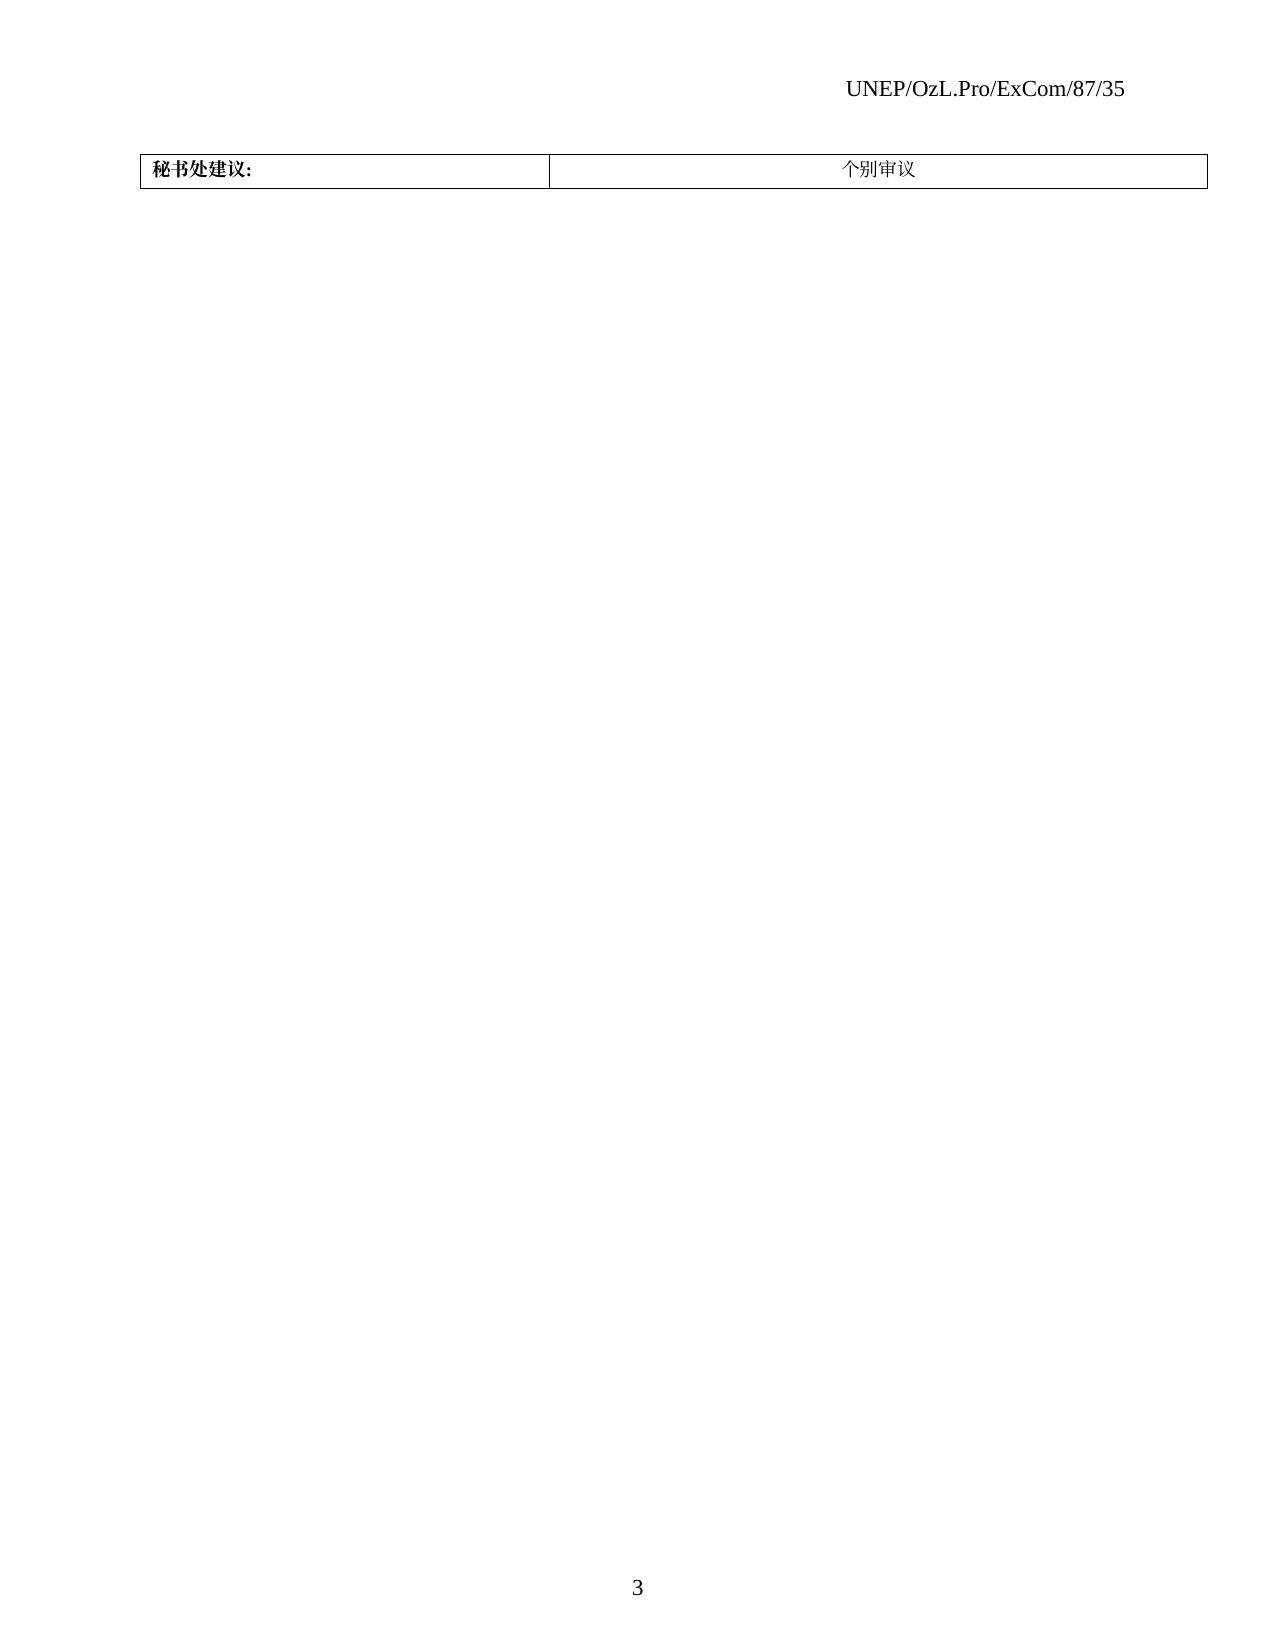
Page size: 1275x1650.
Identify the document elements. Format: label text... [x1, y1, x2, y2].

table_header 个别审议 [550, 155, 1207, 188]
table_header 秘书处建议: [141, 155, 549, 188]
